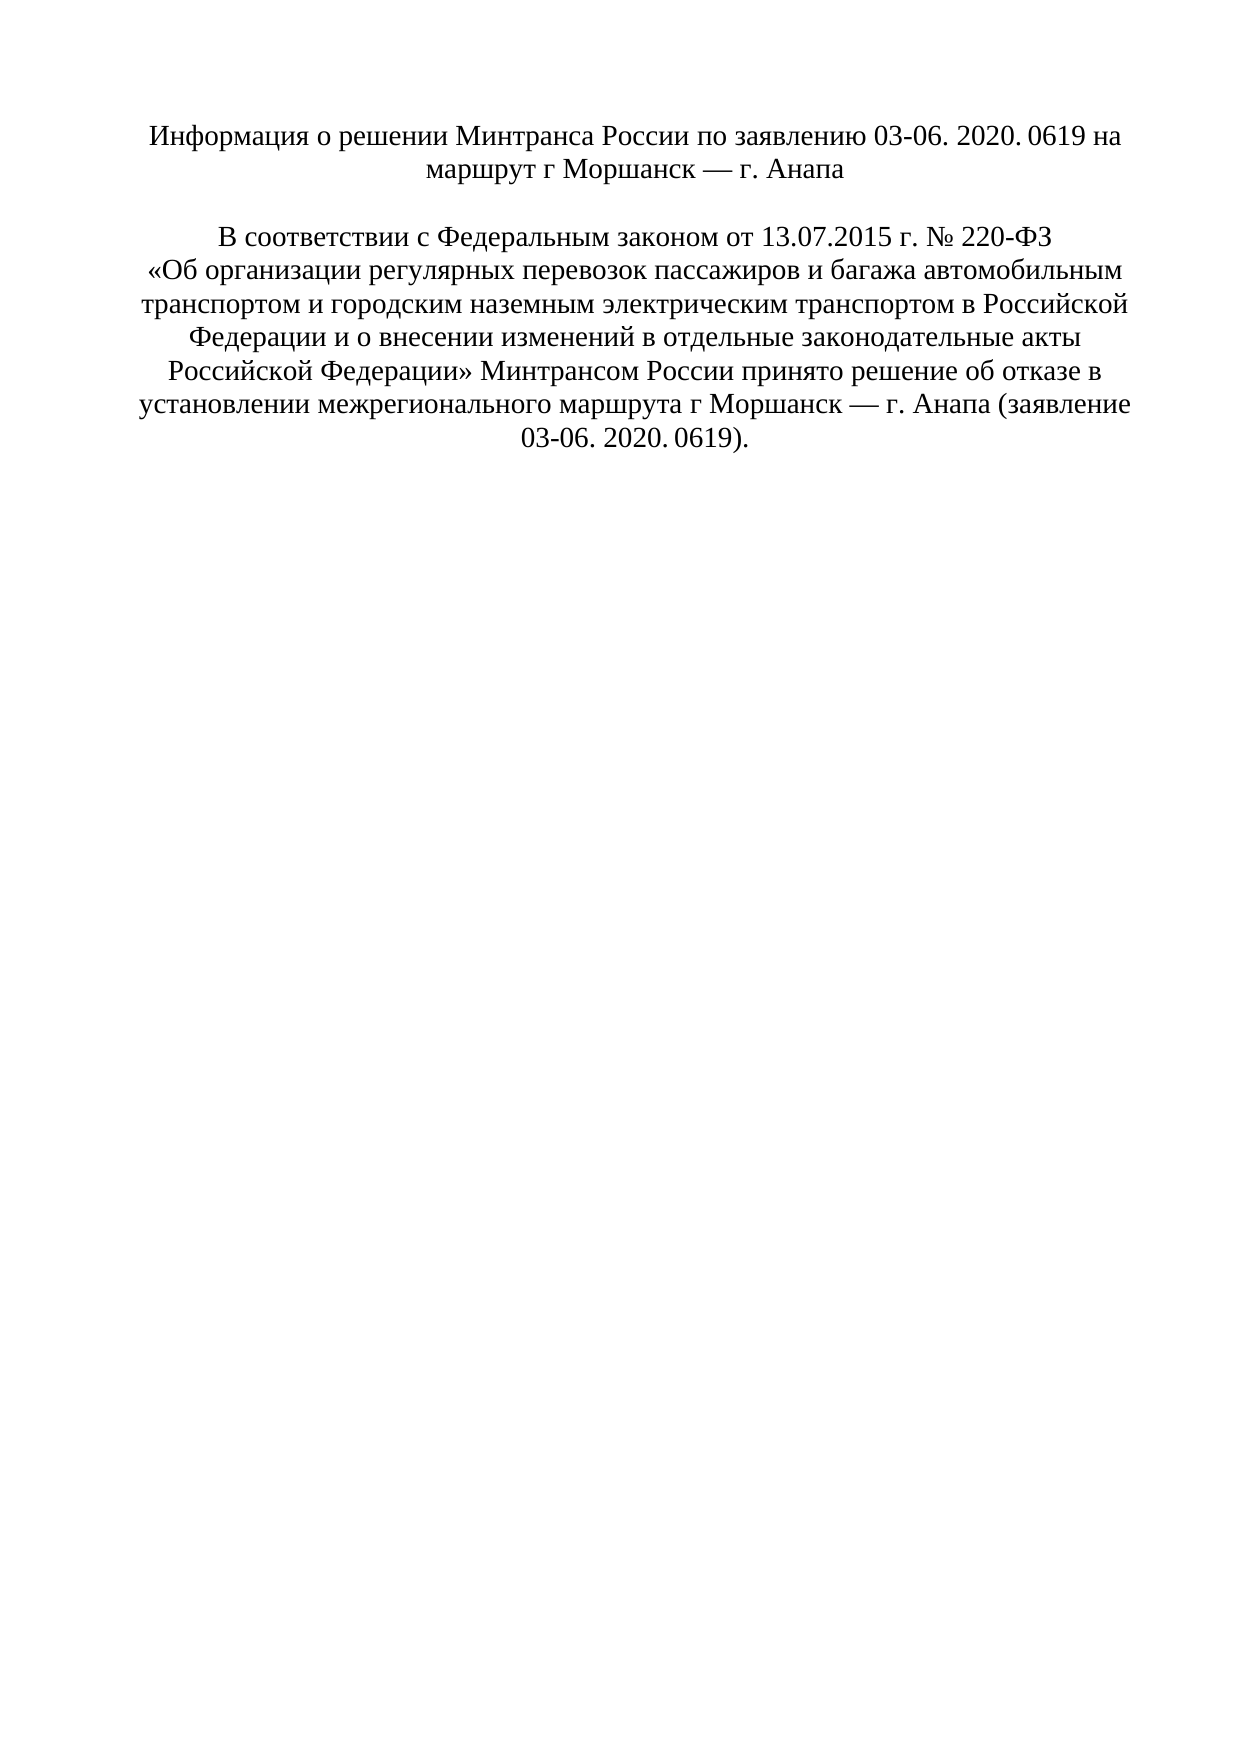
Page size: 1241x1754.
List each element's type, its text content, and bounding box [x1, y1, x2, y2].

text В соответствии с Федеральным законом от 13.07.2015 г. № 220-ФЗ «Об организации регулярных перевозок пассажиров и багажа автомобильным транспортом и городским наземным электрическим транспортом в Российской Федерации и о внесении изменений в отдельные законодательные акты Российской Федерации» Минтрансом России принято решение об отказе в установлении межрегионального маршрута г Моршанск — г. Анапа (заявление 03-06. 2020. 0619). [118, 219, 1152, 453]
text Информация о решении Минтранса России по заявлению 03-06. 2020. 0619 на маршрут г Моршанск — г. Анапа [118, 118, 1152, 185]
